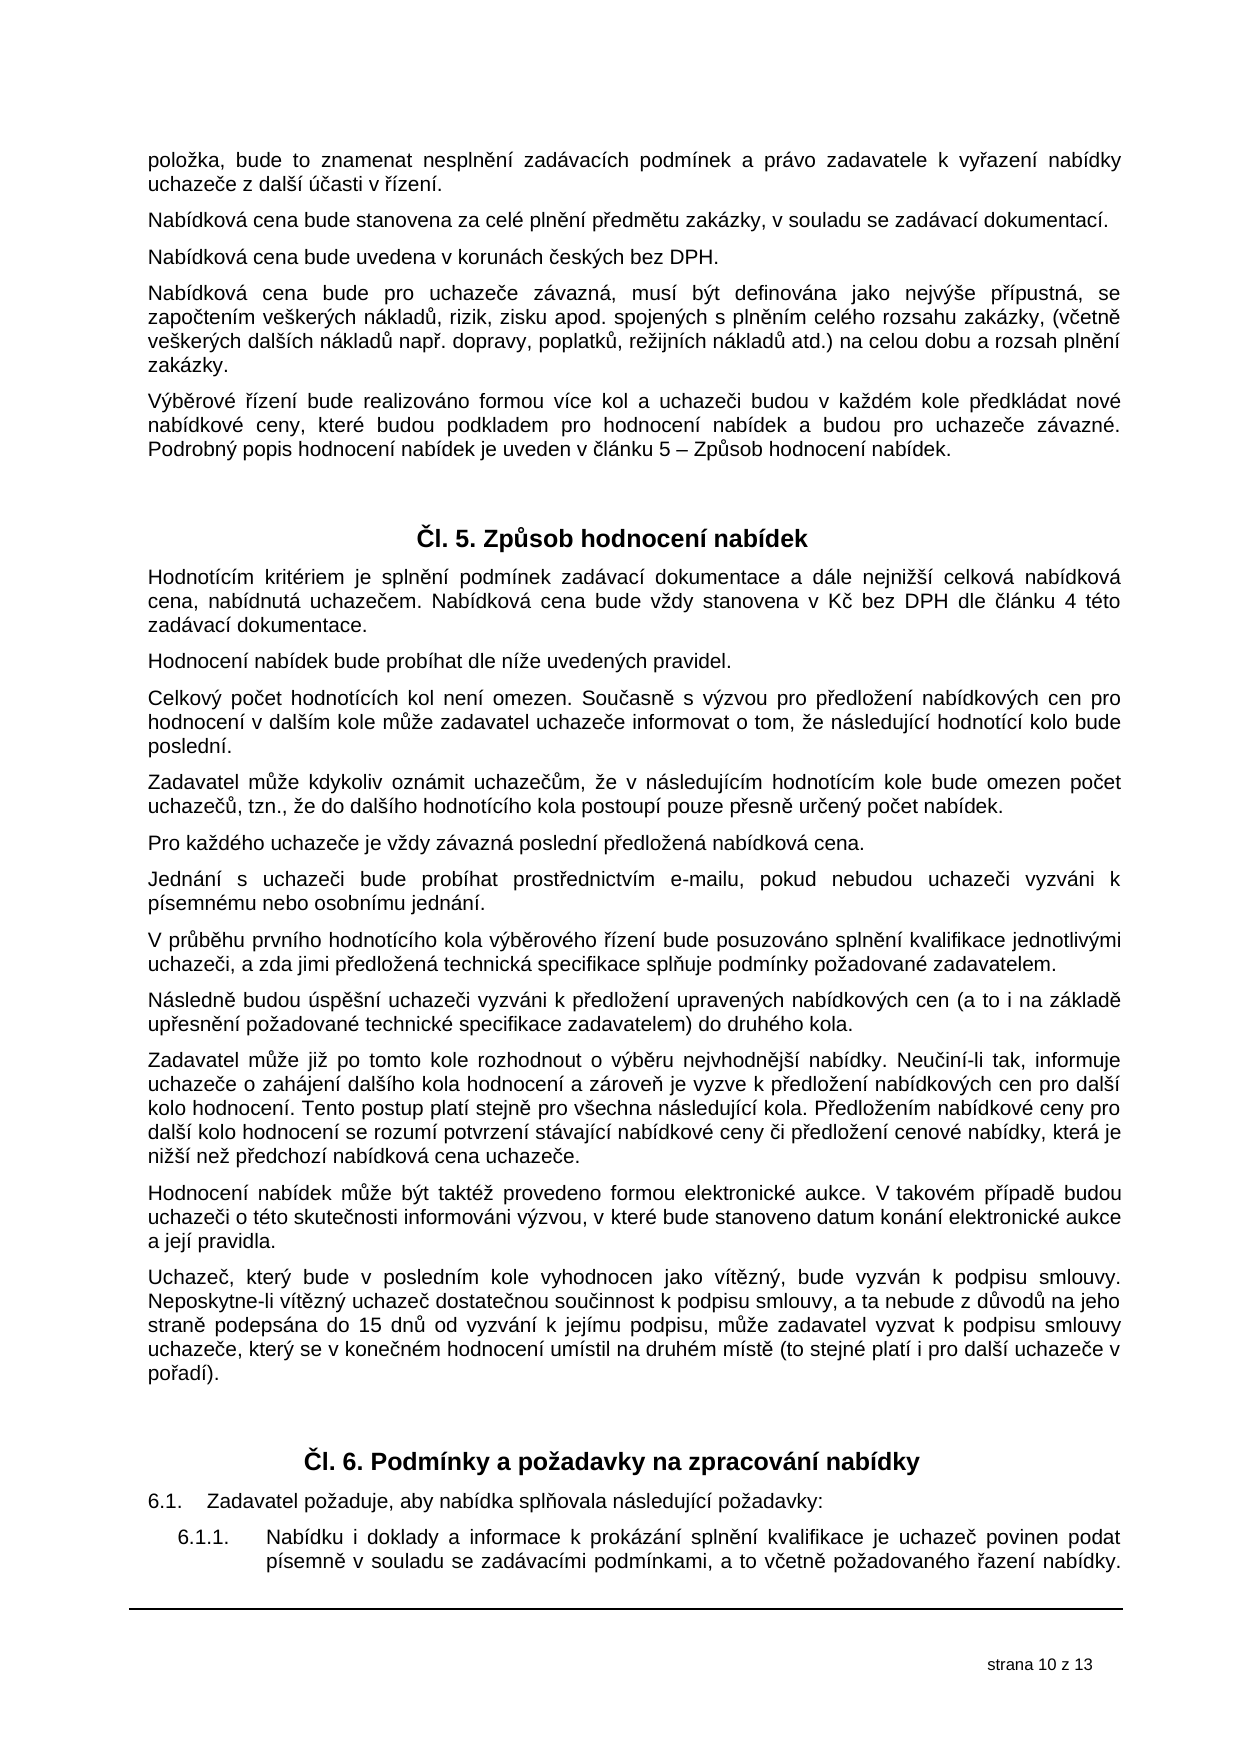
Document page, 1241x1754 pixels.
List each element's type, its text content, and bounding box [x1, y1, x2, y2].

text Hodnocení nabídek může být taktéž provedeno formou elektronické aukce. V takovém případě budou uchazeči o této skutečnosti informováni výzvou, v které bude stanoveno datum konání elektronické aukce a její pravidla. [148, 1181, 1122, 1252]
text Celkový počet hodnotících kol není omezen. Současně s výzvou pro předložení nabídkových cen pro hodnocení v dalším kole může zadavatel uchazeče informovat o tom, že následující hodnotící kolo bude poslední. [148, 686, 1122, 758]
text Jednání s uchazeči bude probíhat prostřednictvím e-mailu, pokud nebudou uchazeči vyzváni k písemnému nebo osobnímu jednání. [148, 867, 1122, 915]
text Podmínky a požadavky na zpracování nabídky [102, 1447, 1122, 1476]
text Nabídková cena bude pro uchazeče závazná, musí být definována jako nejvýše přípustná, se započtením veškerých nákladů, rizik, zisku apod. spojených s plněním celého rozsahu zakázky, (včetně veškerých dalších nákladů např. dopravy, poplatků, režijních nákladů atd.) na celou dobu a rozsah plnění zakázky. [148, 281, 1122, 377]
text Následně budou úspěšní uchazeči vyzváni k předložení upravených nabídkových cen (a to i na základě upřesnění požadované technické specifikace zadavatelem) do druhého kola. [148, 988, 1122, 1036]
text Výběrové řízení bude realizováno formou více kol a uchazeči budou v každém kole předkládat nové nabídkové ceny, které budou podkladem pro hodnocení nabídek a budou pro uchazeče závazné. Podrobný popis hodnocení nabídek je uveden v článku 5 – Způsob hodnocení nabídek. [148, 389, 1122, 461]
text Zadavatel požaduje, aby nabídka splňovala následující požadavky: [148, 1488, 1122, 1512]
text Nabídková cena bude stanovena za celé plnění předmětu zakázky, v souladu se zadávací dokumentací. [148, 208, 1122, 232]
text Zadavatel může kdykoliv oznámit uchazečům, že v následujícím hodnotícím kole bude omezen počet uchazečů, tzn., že do dalšího hodnotícího kola postoupí pouze přesně určený počet nabídek. [148, 770, 1122, 818]
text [177, 1525, 1122, 1573]
text Nabídková cena bude uvedena v korunách českých bez DPH. [148, 244, 1122, 268]
text Zadavatel může již po tomto kole rozhodnout o výběru nejvhodnější nabídky. Neučiní-li tak, informuje uchazeče o zahájení dalšího kola hodnocení a zároveň je vyzve k předložení nabídkových cen pro další kolo hodnocení. Tento postup platí stejně pro všechna následující kola. Předložením nabídkové ceny pro další kolo hodnocení se rozumí potvrzení stávající nabídkové ceny či předložení cenové nabídky, která je nižší než předchozí nabídková cena uchazeče. [148, 1048, 1122, 1168]
text Hodnocení nabídek bude probíhat dle níže uvedených pravidel. [148, 649, 1122, 673]
text Hodnotícím kritériem je splnění podmínek zadávací dokumentace a dále nejnižší celková nabídková cena, nabídnutá uchazečem. Nabídková cena bude vždy stanovena v Kč bez DPH dle článku 4 této zadávací dokumentace. [148, 565, 1122, 637]
text Uchazeč, který bude v posledním kole vyhodnocen jako vítězný, bude vyzván k podpisu smlouvy. Neposkytne-li vítězný uchazeč dostatečnou součinnost k podpisu smlouvy, a ta nebude z důvodů na jeho straně podepsána do 15 dnů od vyzvání k jejímu podpisu, může zadavatel vyzvat k podpisu smlouvy uchazeče, který se v konečném hodnocení umístil na druhém místě (to stejné platí i pro další uchazeče v pořadí). [148, 1265, 1122, 1385]
text V průběhu prvního hodnotícího kola výběrového řízení bude posuzováno splnění kvalifikace jednotlivými uchazeči, a zda jimi předložená technická specifikace splňuje podmínky požadované zadavatelem. [148, 927, 1122, 975]
text Způsob hodnocení nabídek [102, 524, 1122, 552]
text Pro každého uchazeče je vždy závazná poslední předložená nabídková cena. [148, 831, 1122, 854]
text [148, 148, 1122, 196]
